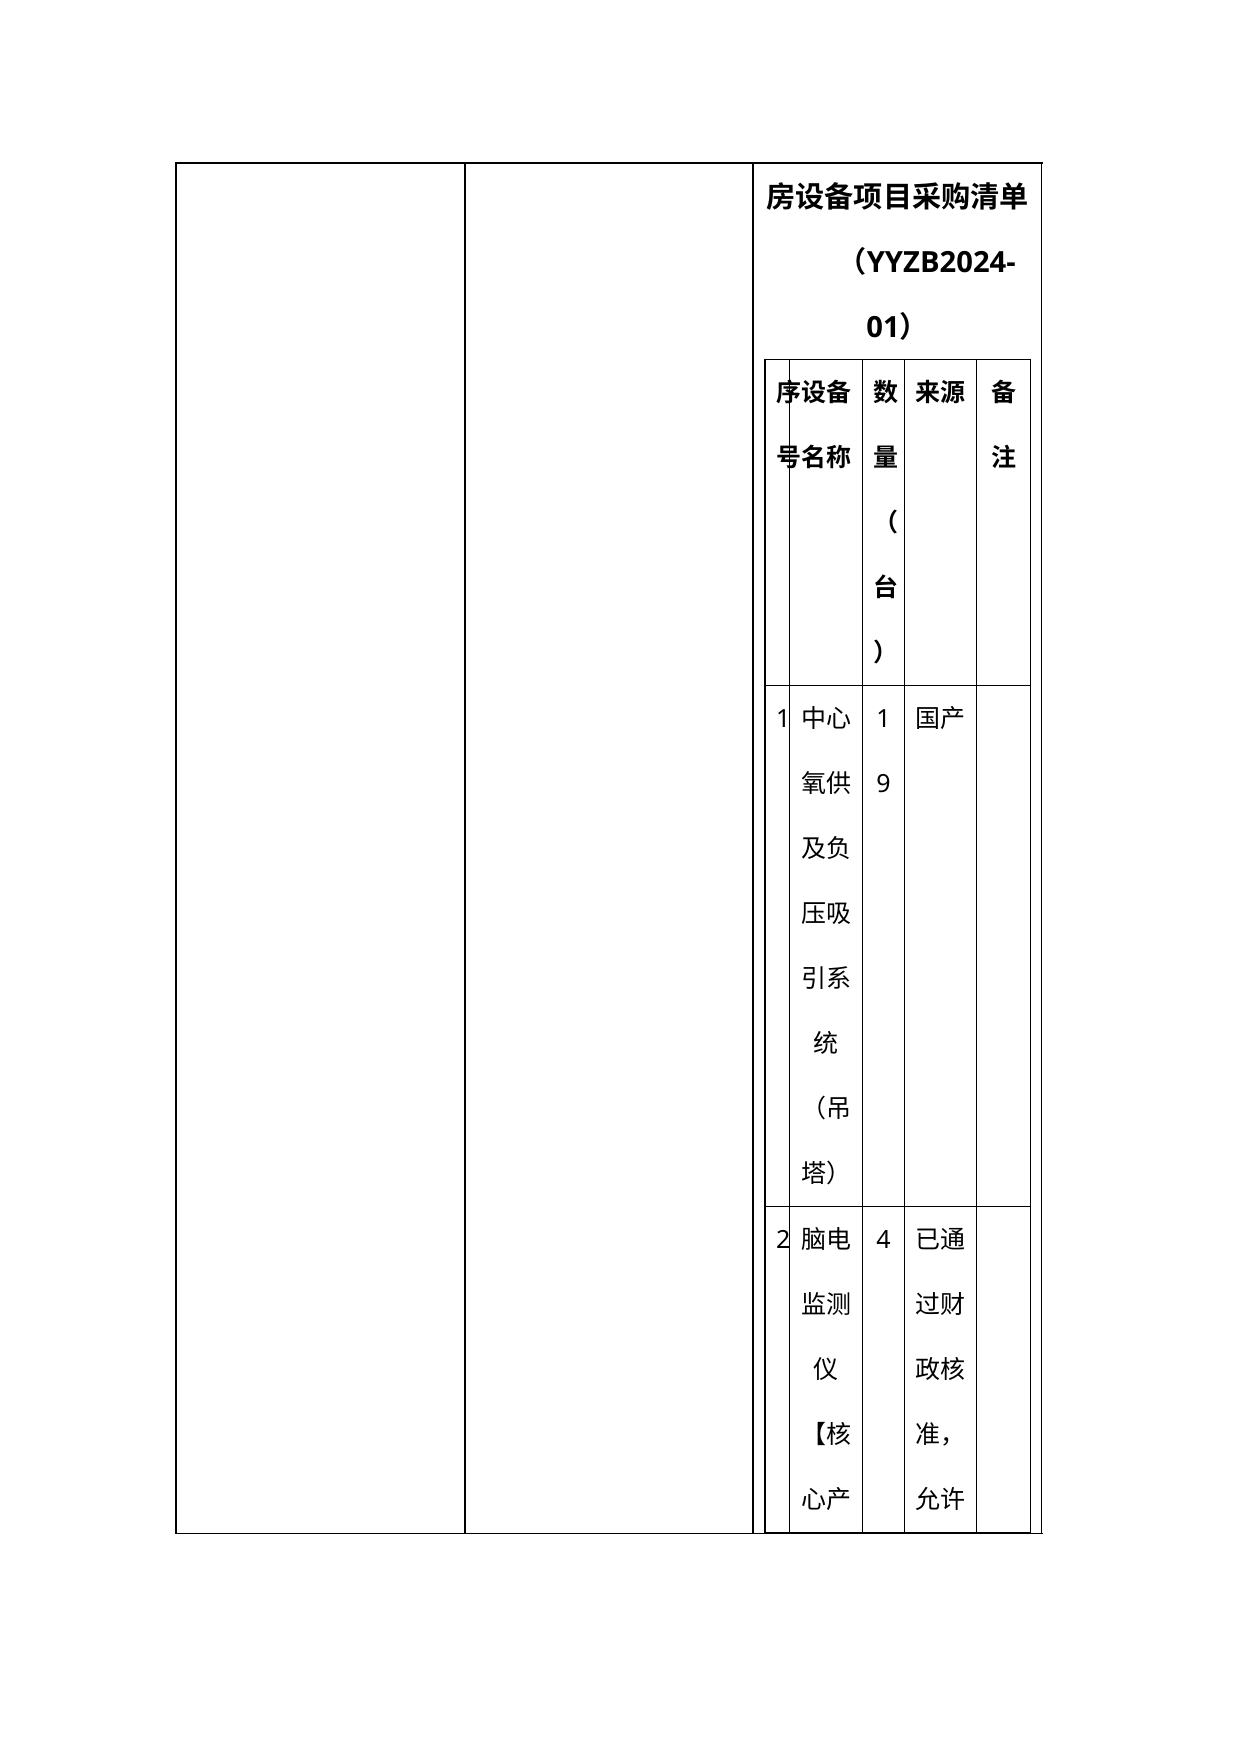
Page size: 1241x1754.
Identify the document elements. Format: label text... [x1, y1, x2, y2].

table_cell [177, 164, 464, 1533]
table_cell 1 [466, 164, 752, 1533]
